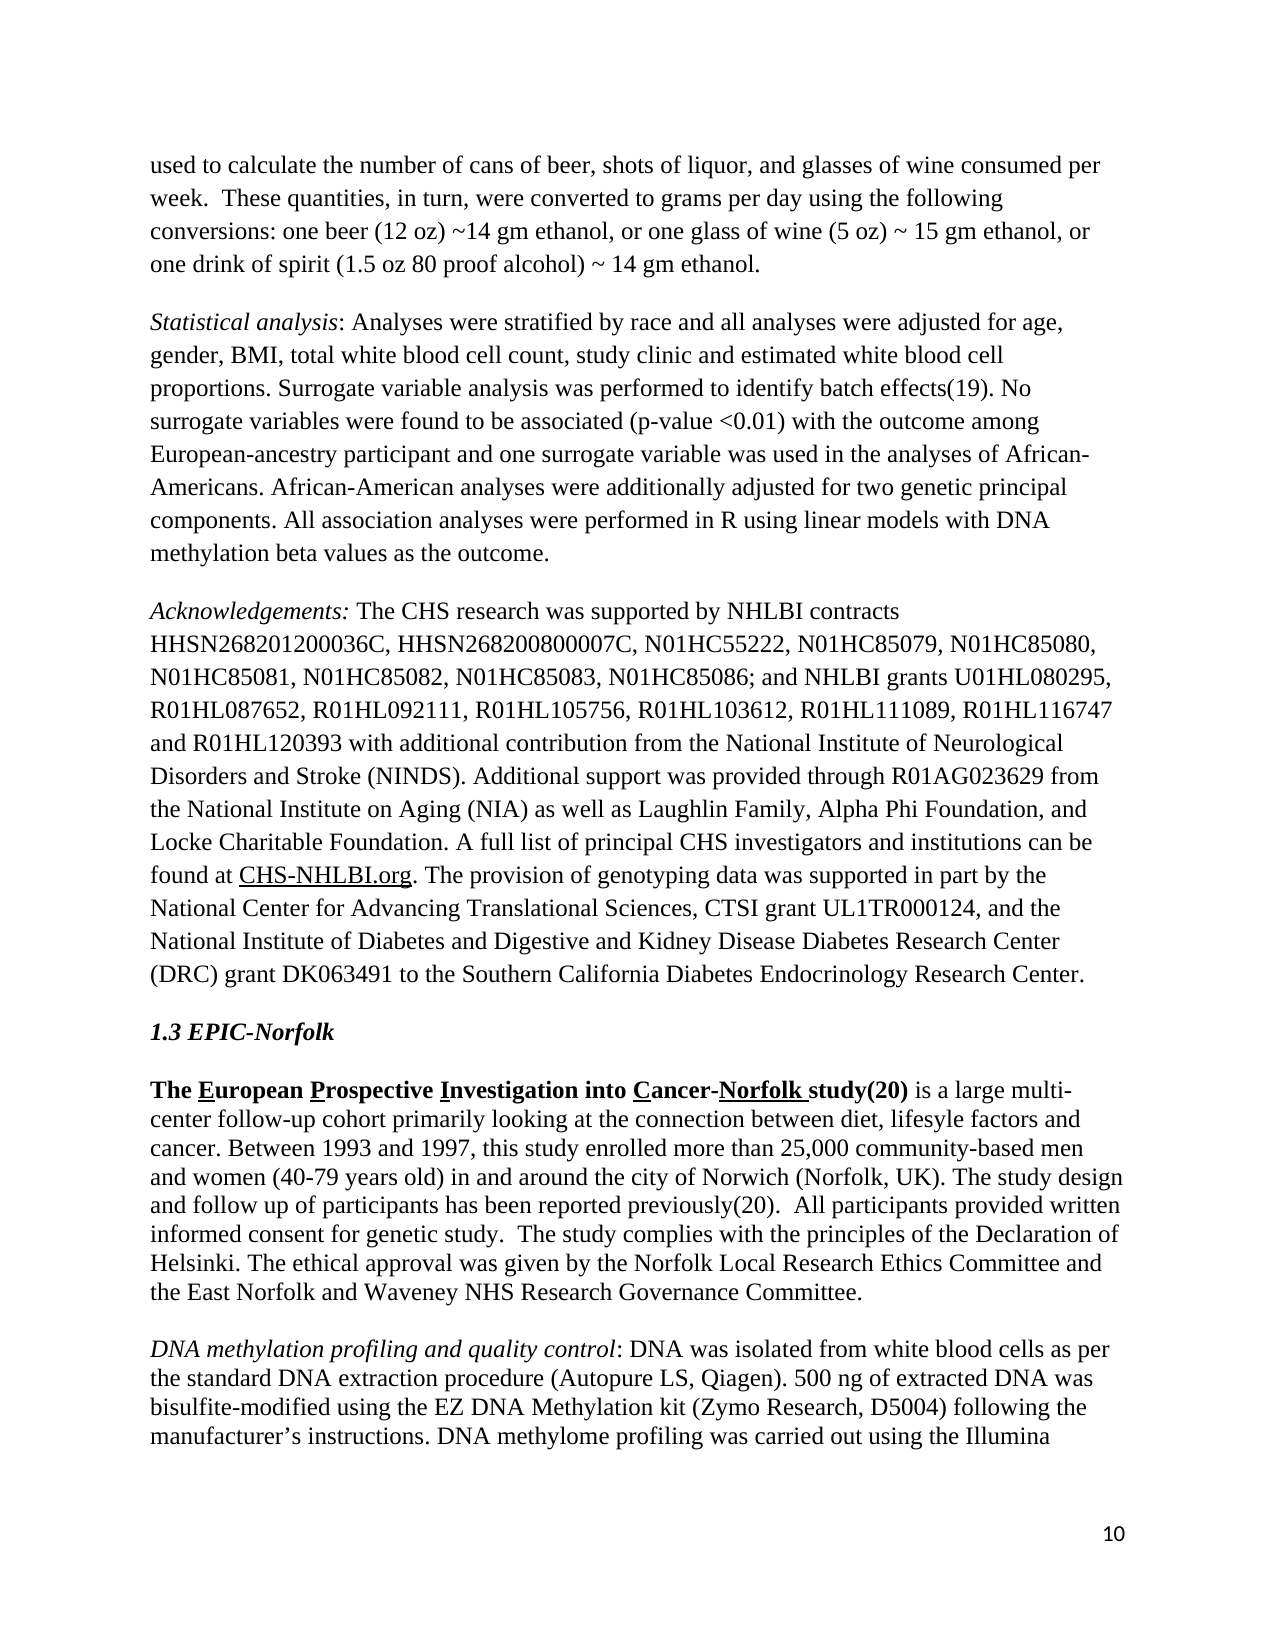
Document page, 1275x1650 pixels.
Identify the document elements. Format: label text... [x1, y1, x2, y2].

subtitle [150, 1334, 1125, 1449]
subtitle The European Prospective Investigation into Cancer-Norfolk study(20) is a large multi-center follow-up cohort primarily looking at the connection between diet, lifesyle factors and cancer. Between 1993 and 1997, this study enrolled more than 25,000 community-based men and women (40-79 years old) in and around the city of Norwich (Norfolk, UK). The study design and follow up of participants has been reported previously(20). All participants provided written informed consent for genetic study. The study complies with the principles of the Declaration of Helsinki. The ethical approval was given by the Norfolk Local Research Ethics Committee and the East Norfolk and Waveney NHS Research Governance Committee. [150, 1075, 1125, 1305]
text Acknowledgements: The CHS research was supported by NHLBI contracts HHSN268201200036C, HHSN268200800007C, N01HC55222, N01HC85079, N01HC85080, N01HC85081, N01HC85082, N01HC85083, N01HC85086; and NHLBI grants U01HL080295, R01HL087652, R01HL092111, R01HL105756, R01HL103612, R01HL111089, R01HL116747 and R01HL120393 with additional contribution from the National Institute of Neurological Disorders and Stroke (NINDS). Additional support was provided through R01AG023629 from the National Institute on Aging (NIA) as well as Laughlin Family, Alpha Phi Foundation, and Locke Charitable Foundation. A full list of principal CHS investigators and institutions can be found at CHS-NHLBI.org. The provision of genotyping data was supported in part by the National Center for Advancing Translational Sciences, CTSI grant UL1TR000124, and the National Institute of Diabetes and Digestive and Kidney Disease Diabetes Research Center (DRC) grant DK063491 to the Southern California Diabetes Endocrinology Research Center. [150, 596, 1125, 988]
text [150, 150, 1125, 278]
text 1.3 EPIC-Norfolk [150, 1017, 1125, 1046]
text Statistical analysis: Analyses were stratified by race and all analyses were adjusted for age, gender, BMI, total white blood cell count, study clinic and estimated white blood cell proportions. Surrogate variable analysis was performed to identify batch effects(19). No surrogate variables were found to be associated (p-value <0.01) with the outcome among European-ancestry participant and one surrogate variable was used in the analyses of African-Americans. African-American analyses were additionally adjusted for two genetic principal components. All association analyses were performed in R using linear models with DNA methylation beta values as the outcome. [150, 307, 1125, 567]
